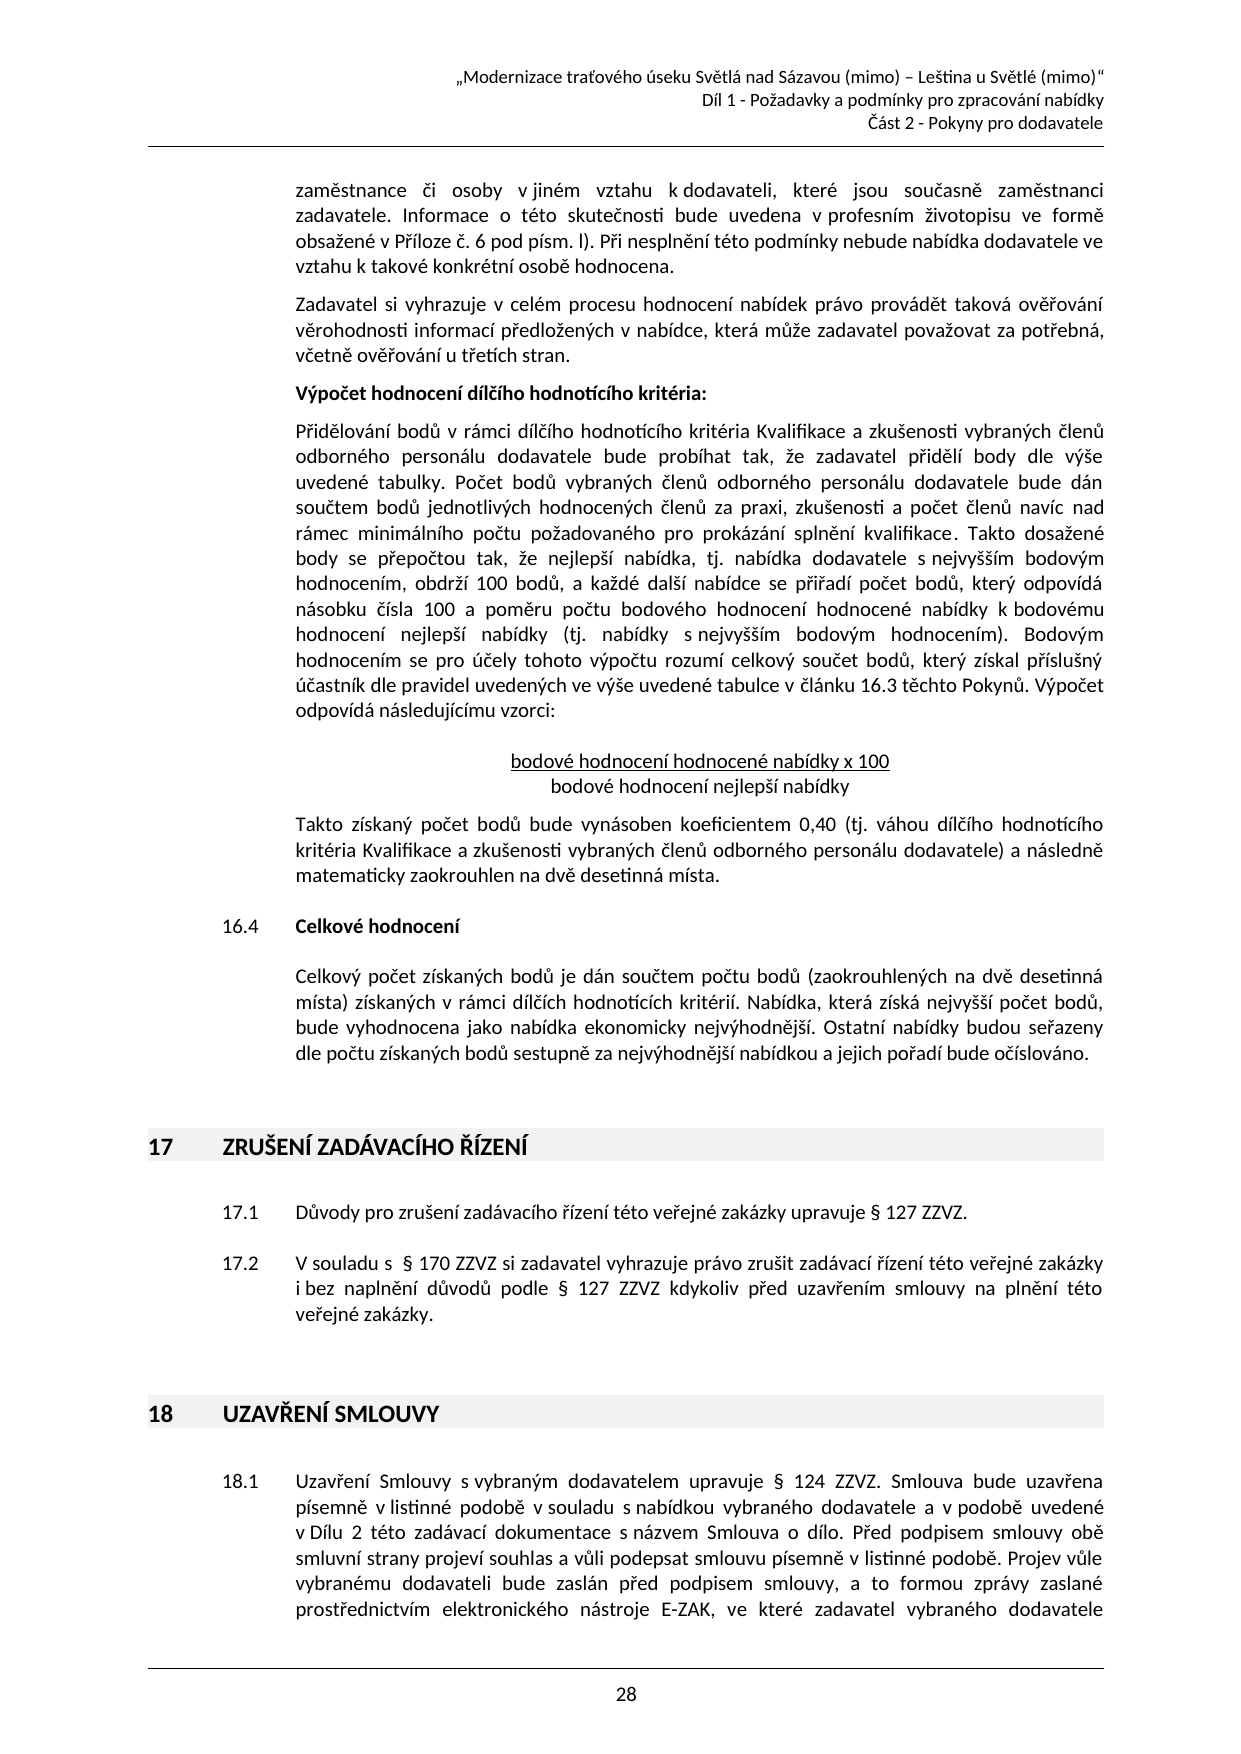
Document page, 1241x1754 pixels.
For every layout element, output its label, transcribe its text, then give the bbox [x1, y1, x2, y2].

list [222, 1469, 1104, 1621]
list Celkové hodnocení [222, 913, 1104, 938]
subtitle ZRUŠENÍ ZADÁVACÍHO ŘÍZENÍ [148, 1128, 1104, 1161]
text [295, 177, 1104, 279]
list bodové hodnocení nejlepší nabídky [295, 773, 1104, 799]
text Výpočet hodnocení dílčího hodnotícího kritéria: [295, 380, 1104, 406]
subtitle UZAVŘENÍ SMLOUVY [148, 1395, 1104, 1428]
list V souladu s § 170 ZZVZ si zadavatel vyhrazuje právo zrušit zadávací řízení této veřejné zakázky i bez naplnění důvodů podle § 127 ZZVZ kdykoliv před uzavřením smlouvy na plnění této veřejné zakázky. [222, 1250, 1104, 1326]
text Zadavatel si vyhrazuje v celém procesu hodnocení nabídek právo provádět taková ověřování věrohodnosti informací předložených v nabídce, která může zadavatel považovat za potřebná, včetně ověřování u třetích stran. [295, 291, 1104, 368]
list Důvody pro zrušení zadávacího řízení této veřejné zakázky upravuje § 127 ZZVZ. [222, 1199, 1104, 1225]
list bodové hodnocení hodnocené nabídky x 100 [295, 748, 1104, 773]
text Takto získaný počet bodů bude vynásoben koeficientem 0,40 (tj. váhou dílčího hodnotícího kritéria Kvalifikace a zkušenosti vybraných členů odborného personálu dodavatele) a následně matematicky zaokrouhlen na dvě desetinná místa. [295, 811, 1104, 888]
text Přidělování bodů v rámci dílčího hodnotícího kritéria Kvalifikace a zkušenosti vybraných členů odborného personálu dodavatele bude probíhat tak, že zadavatel přidělí body dle výše uvedené tabulky. Počet bodů vybraných členů odborného personálu dodavatele bude dán součtem bodů jednotlivých hodnocených členů za praxi, zkušenosti a počet členů navíc nad rámec minimálního počtu požadovaného pro prokázání splnění kvalifikace. Takto dosažené body se přepočtou tak, že nejlepší nabídka, tj. nabídka dodavatele s nejvyšším bodovým hodnocením, obdrží 100 bodů, a každé další nabídce se přiřadí počet bodů, který odpovídá násobku čísla 100 a poměru počtu bodového hodnocení hodnocené nabídky k bodovému hodnocení nejlepší nabídky (tj. nabídky s nejvyšším bodovým hodnocením). Bodovým hodnocením se pro účely tohoto výpočtu rozumí celkový součet bodů, který získal příslušný účastník dle pravidel uvedených ve výše uvedené tabulce v článku 16.3 těchto Pokynů. Výpočet odpovídá následujícímu vzorci: [295, 418, 1104, 723]
list Celkový počet získaných bodů je dán součtem počtu bodů (zaokrouhlených na dvě desetinná místa) získaných v rámci dílčích hodnotících kritérií. Nabídka, která získá nejvyšší počet bodů, bude vyhodnocena jako nabídka ekonomicky nejvýhodnější. Ostatní nabídky budou seřazeny dle počtu získaných bodů sestupně za nejvýhodnější nabídkou a jejich pořadí bude očíslováno. [295, 963, 1104, 1065]
